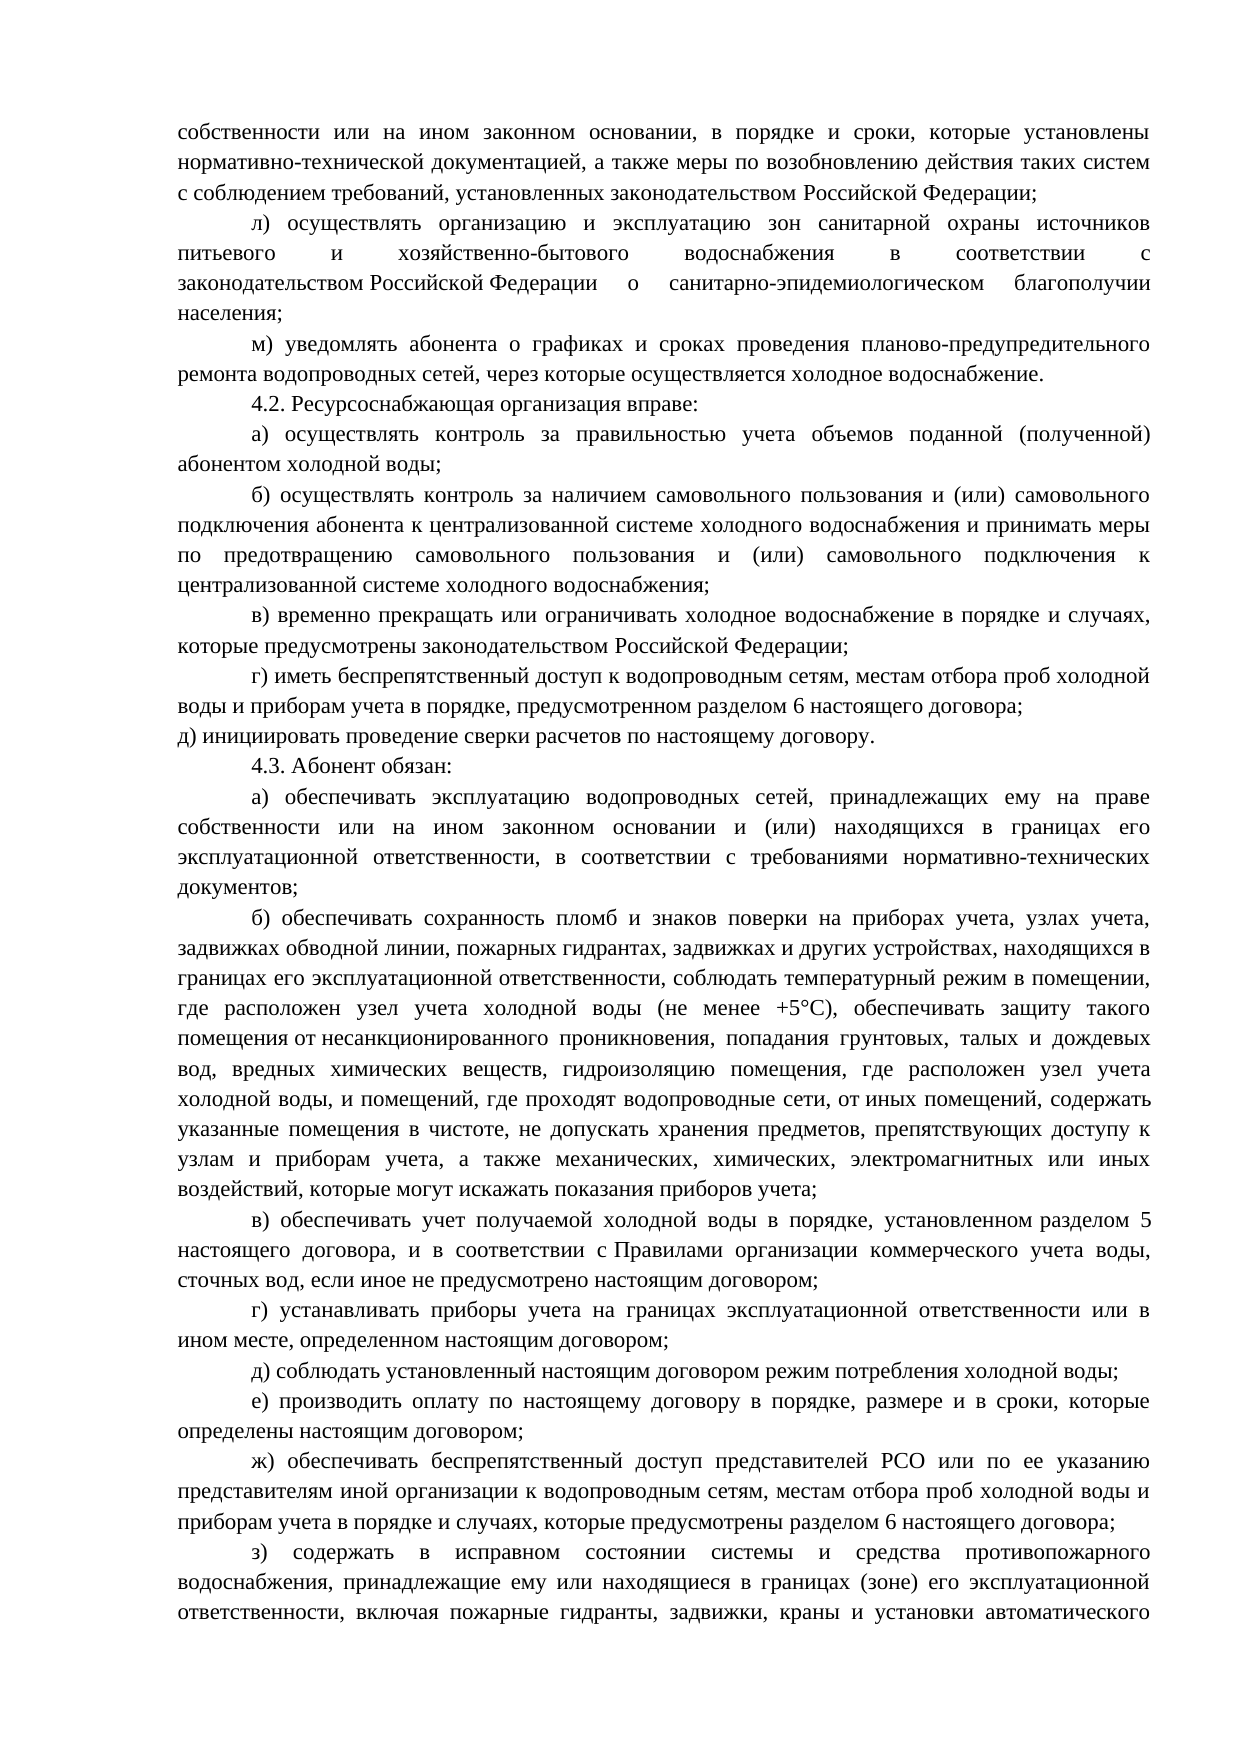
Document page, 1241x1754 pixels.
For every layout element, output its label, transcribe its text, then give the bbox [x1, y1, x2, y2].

text г) устанавливать приборы учета на границах эксплуатационной ответственности или в ином месте, определенном настоящим договором; [177, 1296, 1152, 1353]
text а) обеспечивать эксплуатацию водопроводных сетей, принадлежащих ему на праве собственности или на ином законном основании и (или) находящихся в границах его эксплуатационной ответственности, в соответствии с требованиями нормативно-технических документов; [177, 783, 1152, 900]
text л) осуществлять организацию и эксплуатацию зон санитарной охраны источников питьевого и хозяйственно-бытового водоснабжения в соответствии с законодательством Российской Федерации о санитарно-эпидемиологическом благополучии населения; [177, 209, 1152, 326]
text д) соблюдать установленный настоящим договором режим потребления холодной воды; [177, 1357, 1152, 1383]
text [177, 118, 1152, 205]
text д) инициировать проведение сверки расчетов по настоящему договору. [177, 722, 1152, 749]
text в) обеспечивать учет получаемой холодной воды в порядке, установленном разделом 5 настоящего договора, и в соответствии с Правилами организации коммерческого учета воды, сточных вод, если иное не предусмотрено настоящим договором; [177, 1206, 1152, 1292]
text в) временно прекращать или ограничивать холодное водоснабжение в порядке и случаях, которые предусмотрены законодательством Российской Федерации; [177, 601, 1152, 658]
text б) осуществлять контроль за наличием самовольного пользования и (или) самовольного подключения абонента к централизованной системе холодного водоснабжения и принимать меры по предотвращению самовольного пользования и (или) самовольного подключения к централизованной системе холодного водоснабжения; [177, 481, 1152, 598]
text а) осуществлять контроль за правильностью учета объемов поданной (полученной) абонентом холодной воды; [177, 420, 1152, 477]
text е) производить оплату по настоящему договору в порядке, размере и в сроки, которые определены настоящим договором; [177, 1387, 1152, 1443]
text г) иметь беспрепятственный доступ к водопроводным сетям, местам отбора проб холодной воды и приборам учета в порядке, предусмотренном разделом 6 настоящего договора; [177, 662, 1152, 718]
text м) уведомлять абонента о графиках и сроках проведения планово-предупредительного ремонта водопроводных сетей, через которые осуществляется холодное водоснабжение. [177, 329, 1152, 386]
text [177, 1538, 1152, 1625]
text 4.2. Ресурсоснабжающая организация вправе: [177, 390, 1152, 416]
text 4.3. Абонент обязан: [177, 752, 1152, 779]
text ж) обеспечивать беспрепятственный доступ представителей РСО или по ее указанию представителям иной организации к водопроводным сетям, местам отбора проб холодной воды и приборам учета в порядке и случаях, которые предусмотрены разделом 6 настоящего договора; [177, 1447, 1152, 1534]
text б) обеспечивать сохранность пломб и знаков поверки на приборах учета, узлах учета, задвижках обводной линии, пожарных гидрантах, задвижках и других устройствах, находящихся в границах его эксплуатационной ответственности, соблюдать температурный режим в помещении, где расположен узел учета холодной воды (не менее +5°С), обеспечивать защиту такого помещения от несанкционированного проникновения, попадания грунтовых, талых и дождевых вод, вредных химических веществ, гидроизоляцию помещения, где расположен узел учета холодной воды, и помещений, где проходят водопроводные сети, от иных помещений, содержать указанные помещения в чистоте, не допускать хранения предметов, препятствующих доступу к узлам и приборам учета, а также механических, химических, электромагнитных или иных воздействий, которые могут искажать показания приборов учета; [177, 903, 1152, 1202]
